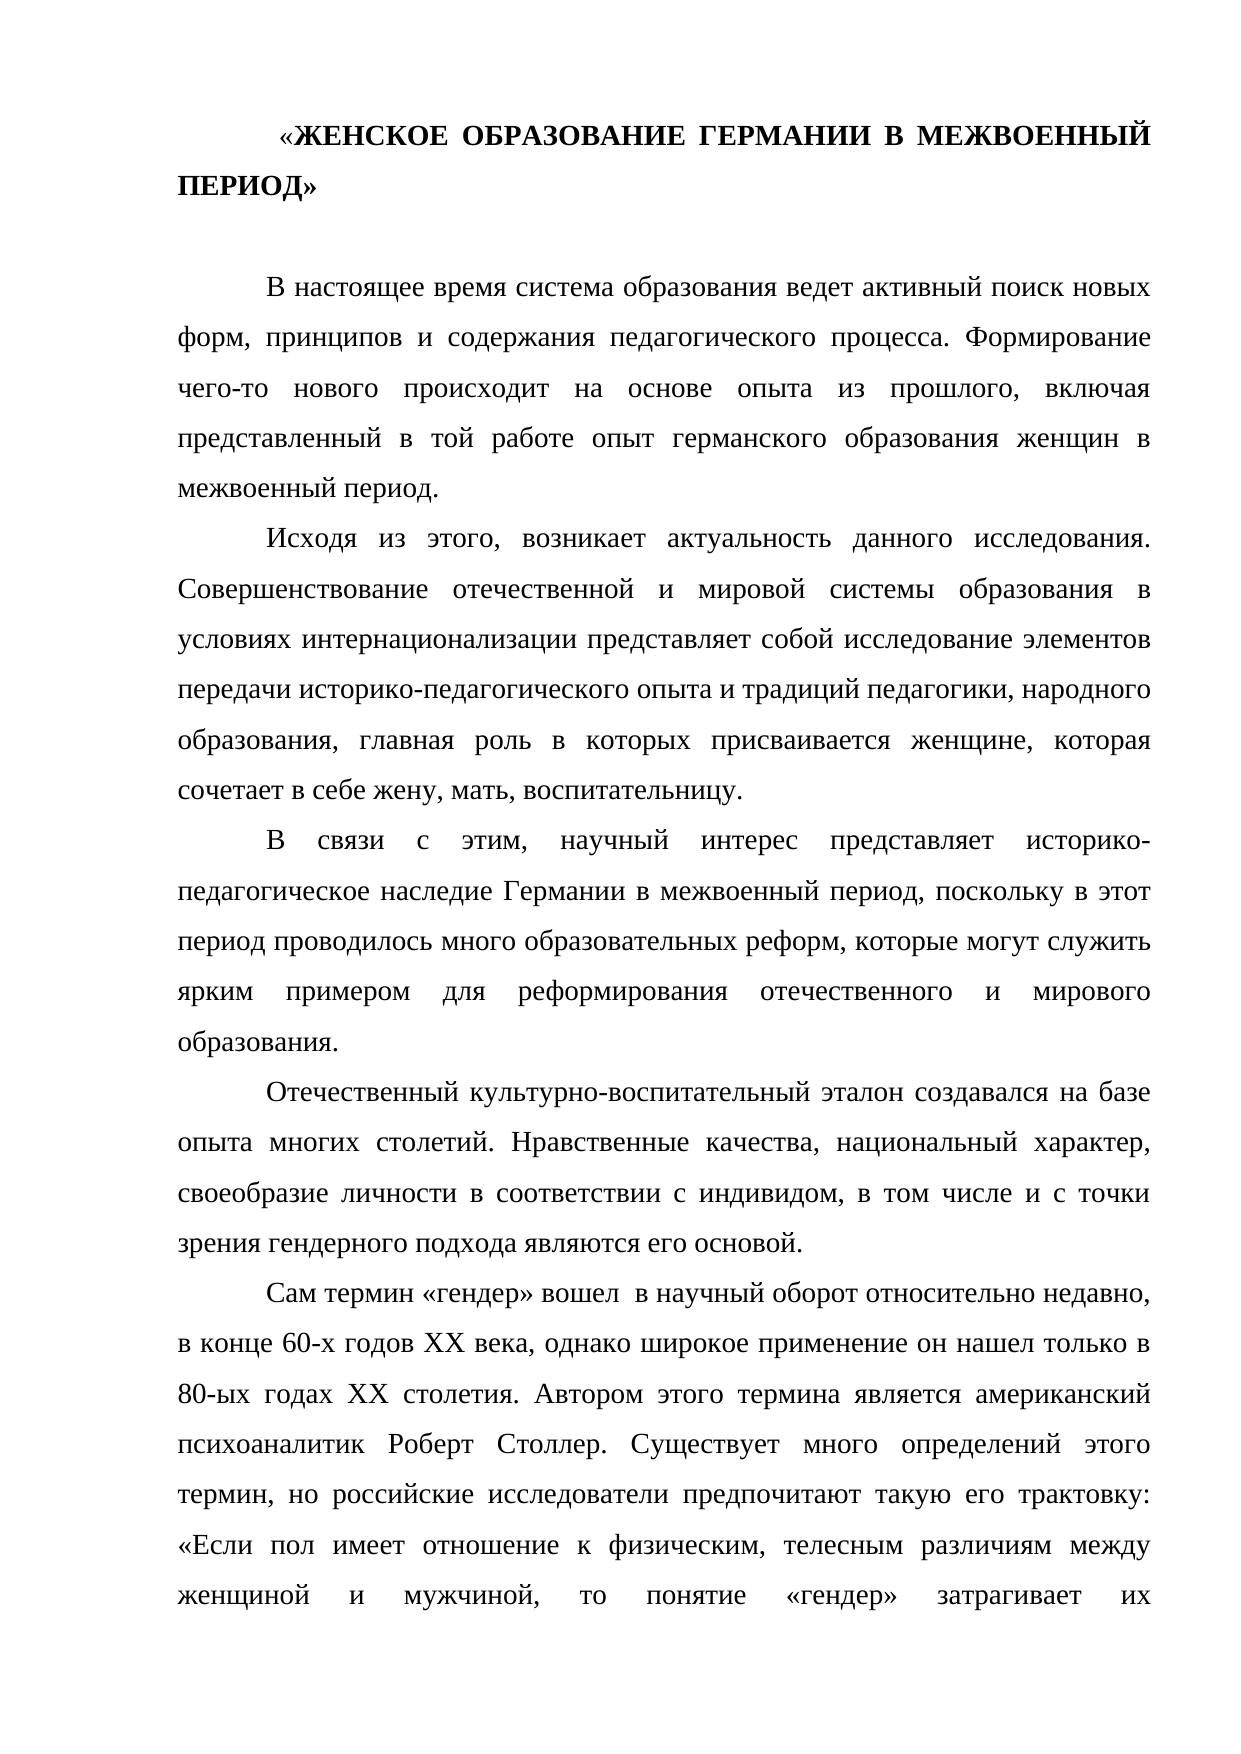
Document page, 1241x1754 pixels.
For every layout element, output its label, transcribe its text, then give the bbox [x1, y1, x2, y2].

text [177, 1275, 1152, 1611]
text В настоящее время система образования ведет активный поиск новых форм, принципов и содержания педагогического процесса. Формирование чего-то нового происходит на основе опыта из прошлого, включая представленный в той работе опыт германского образования женщин в межвоенный период. [177, 269, 1152, 504]
text Отечественный культурно-воспитательный эталон создавался на базе опыта многих столетий. Нравственные качества, национальный характер, своеобразие личности в соответствии с индивидом, в том числе и с точки зрения гендерного подхода являются его основой. [177, 1074, 1152, 1258]
text Исходя из этого, возникает актуальность данного исследования. Совершенствование отечественной и мировой системы образования в условиях интернационализации представляет собой исследование элементов передачи историко-педагогического опыта и традиций педагогики, народного образования, главная роль в которых присваивается женщине, которая сочетает в себе жену, мать, воспитательницу. [177, 521, 1152, 806]
text В связи с этим, научный интерес представляет историко-педагогическое наследие Германии в межвоенный период, поскольку в этот период проводилось много образовательных реформ, которые могут служить ярким примером для реформирования отечественного и мирового образования. [177, 822, 1152, 1057]
text «ЖЕНСКОЕ ОБРАЗОВАНИЕ ГЕРМАНИИ В МЕЖВОЕННЫЙ ПЕРИОД» [177, 118, 1152, 202]
